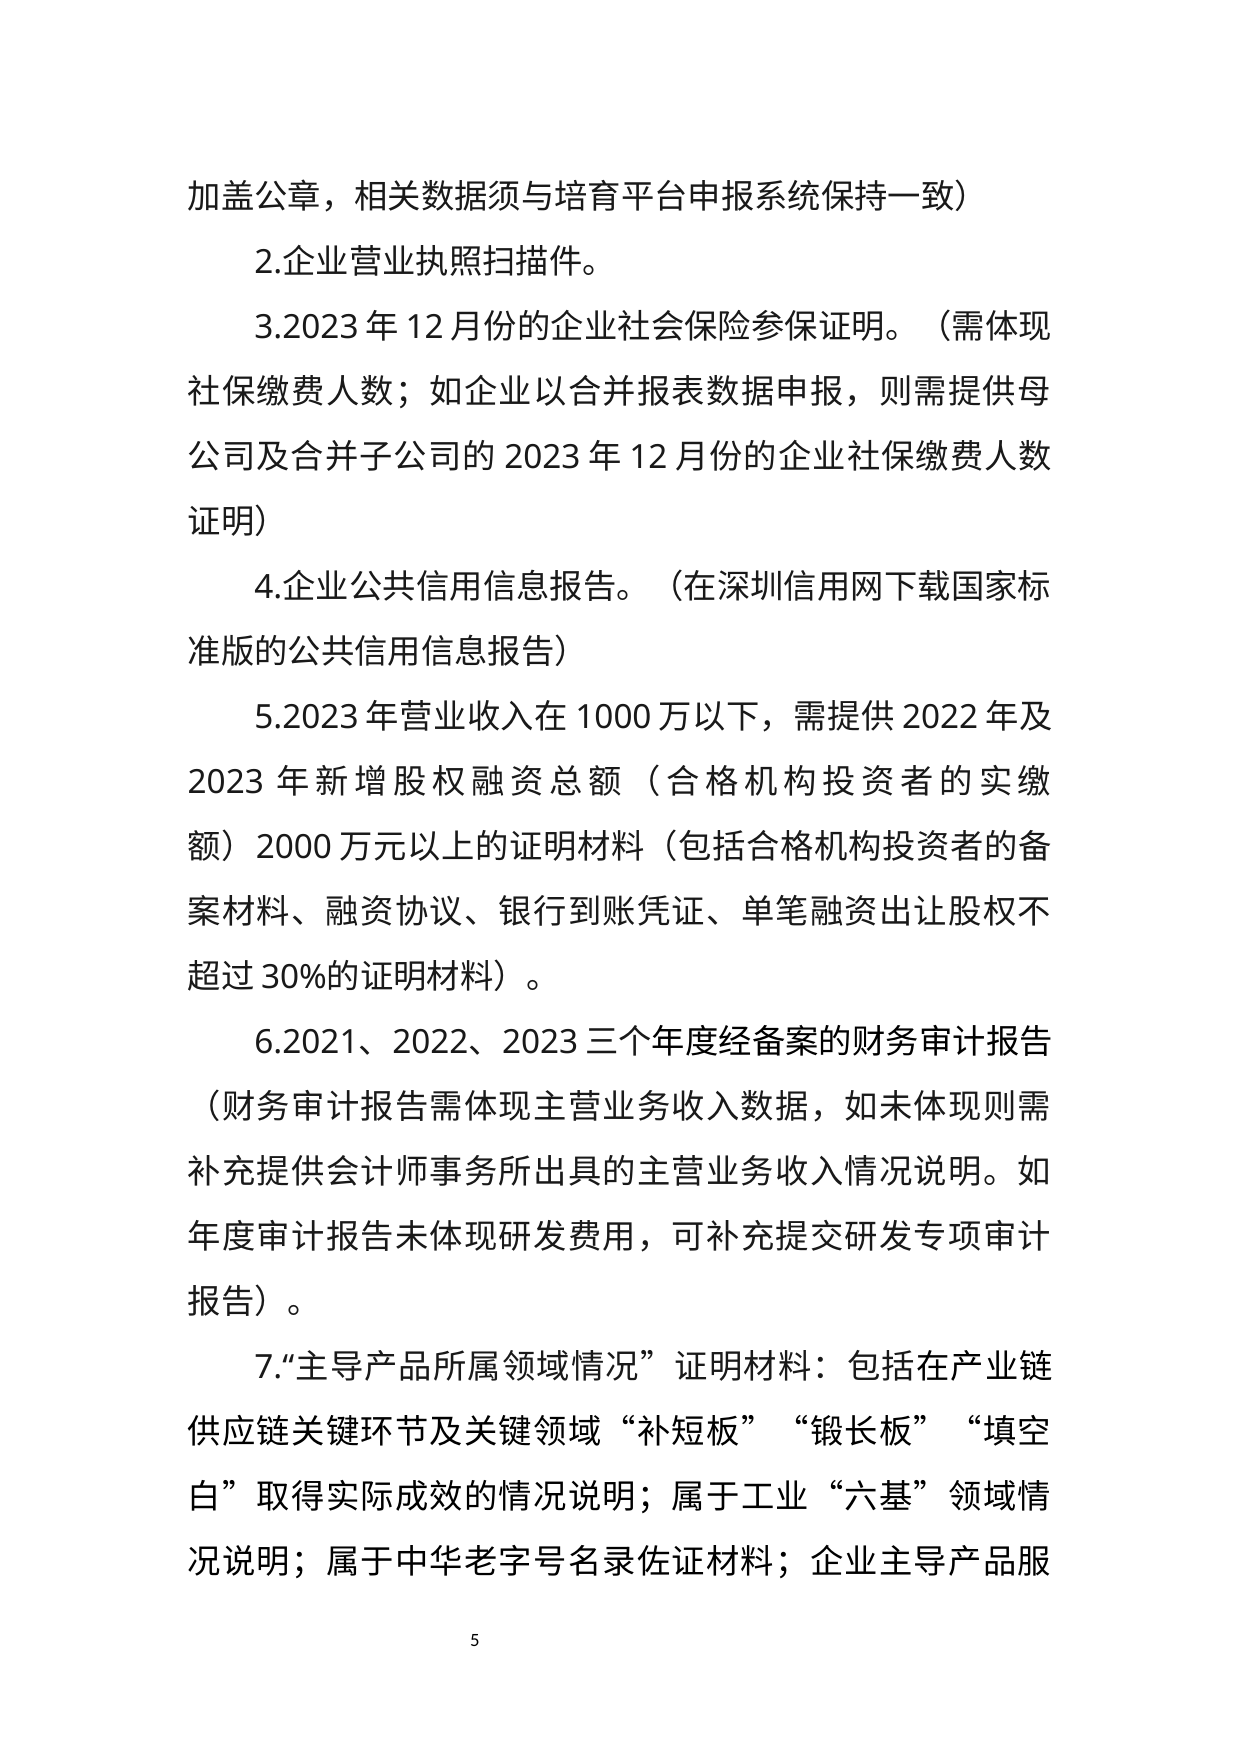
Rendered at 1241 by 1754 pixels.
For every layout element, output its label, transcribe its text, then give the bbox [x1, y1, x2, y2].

text 5.2023年营业收入在1000万以下，需提供2022年及2023年新增股权融资总额（合格机构投资者的实缴额）2000万元以上的证明材料（包括合格机构投资者的备案材料、融资协议、银行到账凭证、单笔融资出让股权不超过30%的证明材料）。 [187, 682, 1053, 1007]
text 6.2021、2022、2023三个年度经备案的财务审计报告（财务审计报告需体现主营业务收入数据，如未体现则需补充提供会计师事务所出具的主营业务收入情况说明。如年度审计报告未体现研发费用，可补充提交研发专项审计报告）。 [187, 1007, 1053, 1332]
text 2.企业营业执照扫描件。 [187, 227, 1053, 292]
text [187, 1332, 1053, 1592]
text 3.2023年12月份的企业社会保险参保证明。（需体现社保缴费人数；如企业以合并报表数据申报，则需提供母公司及合并子公司的2023年12月份的企业社保缴费人数证明） [187, 292, 1053, 552]
text 4.企业公共信用信息报告。（在深圳信用网下载国家标准版的公共信用信息报告） [187, 552, 1053, 682]
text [187, 162, 1053, 227]
